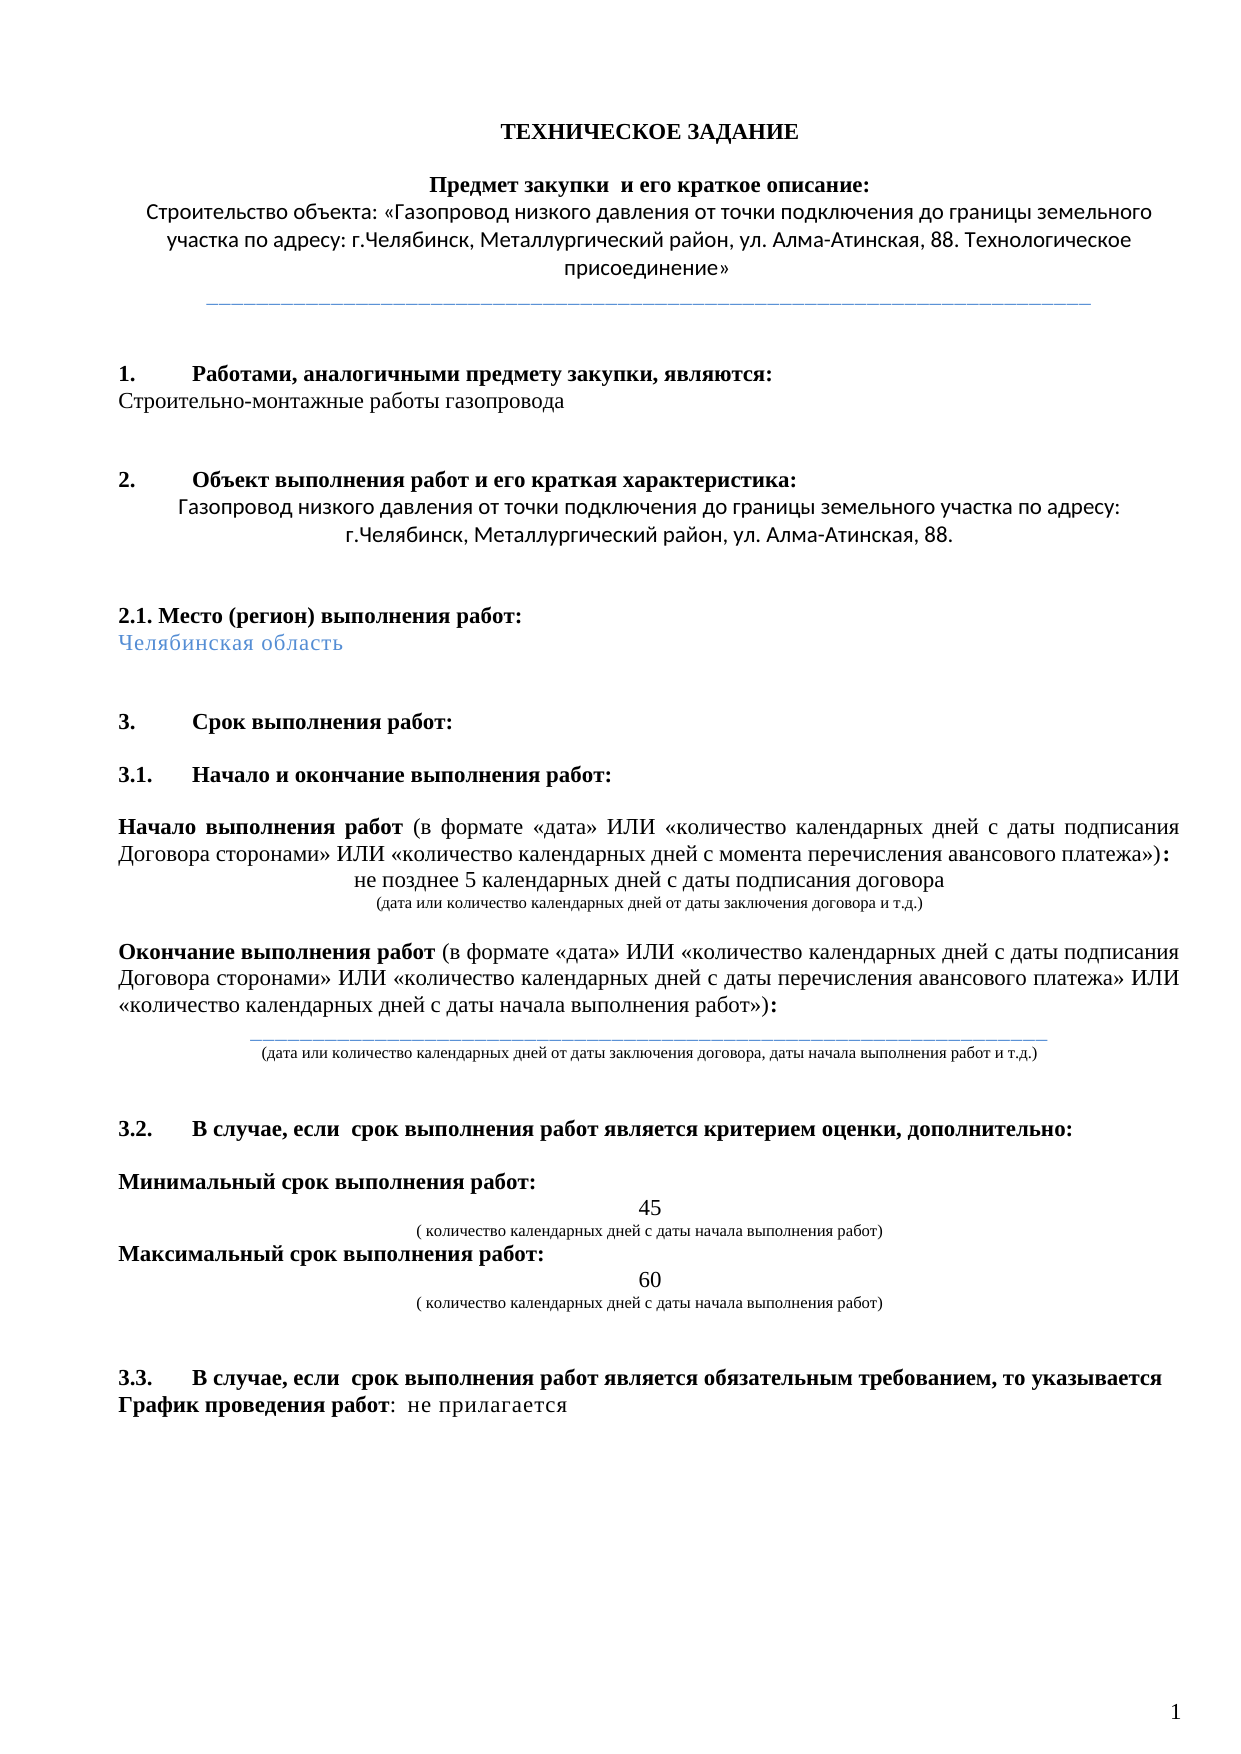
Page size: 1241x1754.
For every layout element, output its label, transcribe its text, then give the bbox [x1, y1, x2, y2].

list Срок выполнения работ: [118, 708, 1181, 734]
list ( количество календарных дней с даты начала выполнения работ) [118, 1292, 1181, 1312]
list (дата или количество календарных дней от даты заключения договора, даты начала выполнения работ и т.д.) [118, 1043, 1181, 1062]
text Предмет закупки и его краткое описание: [118, 171, 1181, 197]
text 2.1. Место (регион) выполнения работ: [118, 602, 1181, 629]
list В случае, если срок выполнения работ является критерием оценки, дополнительно: [118, 1115, 1181, 1142]
list Объект выполнения работ и его краткая характеристика: [118, 466, 1181, 492]
list Окончание выполнения работ (в формате «дата» ИЛИ «количество календарных дней с даты подписания Договора сторонами» ИЛИ «количество календарных дней с даты перечисления авансового платежа» ИЛИ «количество календарных дней с даты начала выполнения работ»): [118, 938, 1181, 1017]
list Начало выполнения работ (в формате «дата» ИЛИ «количество календарных дней с даты подписания Договора сторонами» ИЛИ «количество календарных дней с момента перечисления авансового платежа»): [118, 813, 1181, 866]
list (дата или количество календарных дней от даты заключения договора и т.д.) [118, 892, 1181, 912]
list В случае, если срок выполнения работ является обязательным требованием, то указывается График проведения работ: [118, 1364, 1181, 1417]
list Максимальный срок выполнения работ: [118, 1240, 1181, 1266]
list Начало и окончание выполнения работ: [118, 761, 1181, 787]
list Работами, аналогичными предмету закупки, являются: [118, 360, 1181, 387]
list ( количество календарных дней с даты начала выполнения работ) [118, 1221, 1181, 1240]
list Минимальный срок выполнения работ: [118, 1168, 1181, 1194]
text ТЕХНИЧЕСКОЕ ЗАДАНИЕ [118, 118, 1181, 144]
